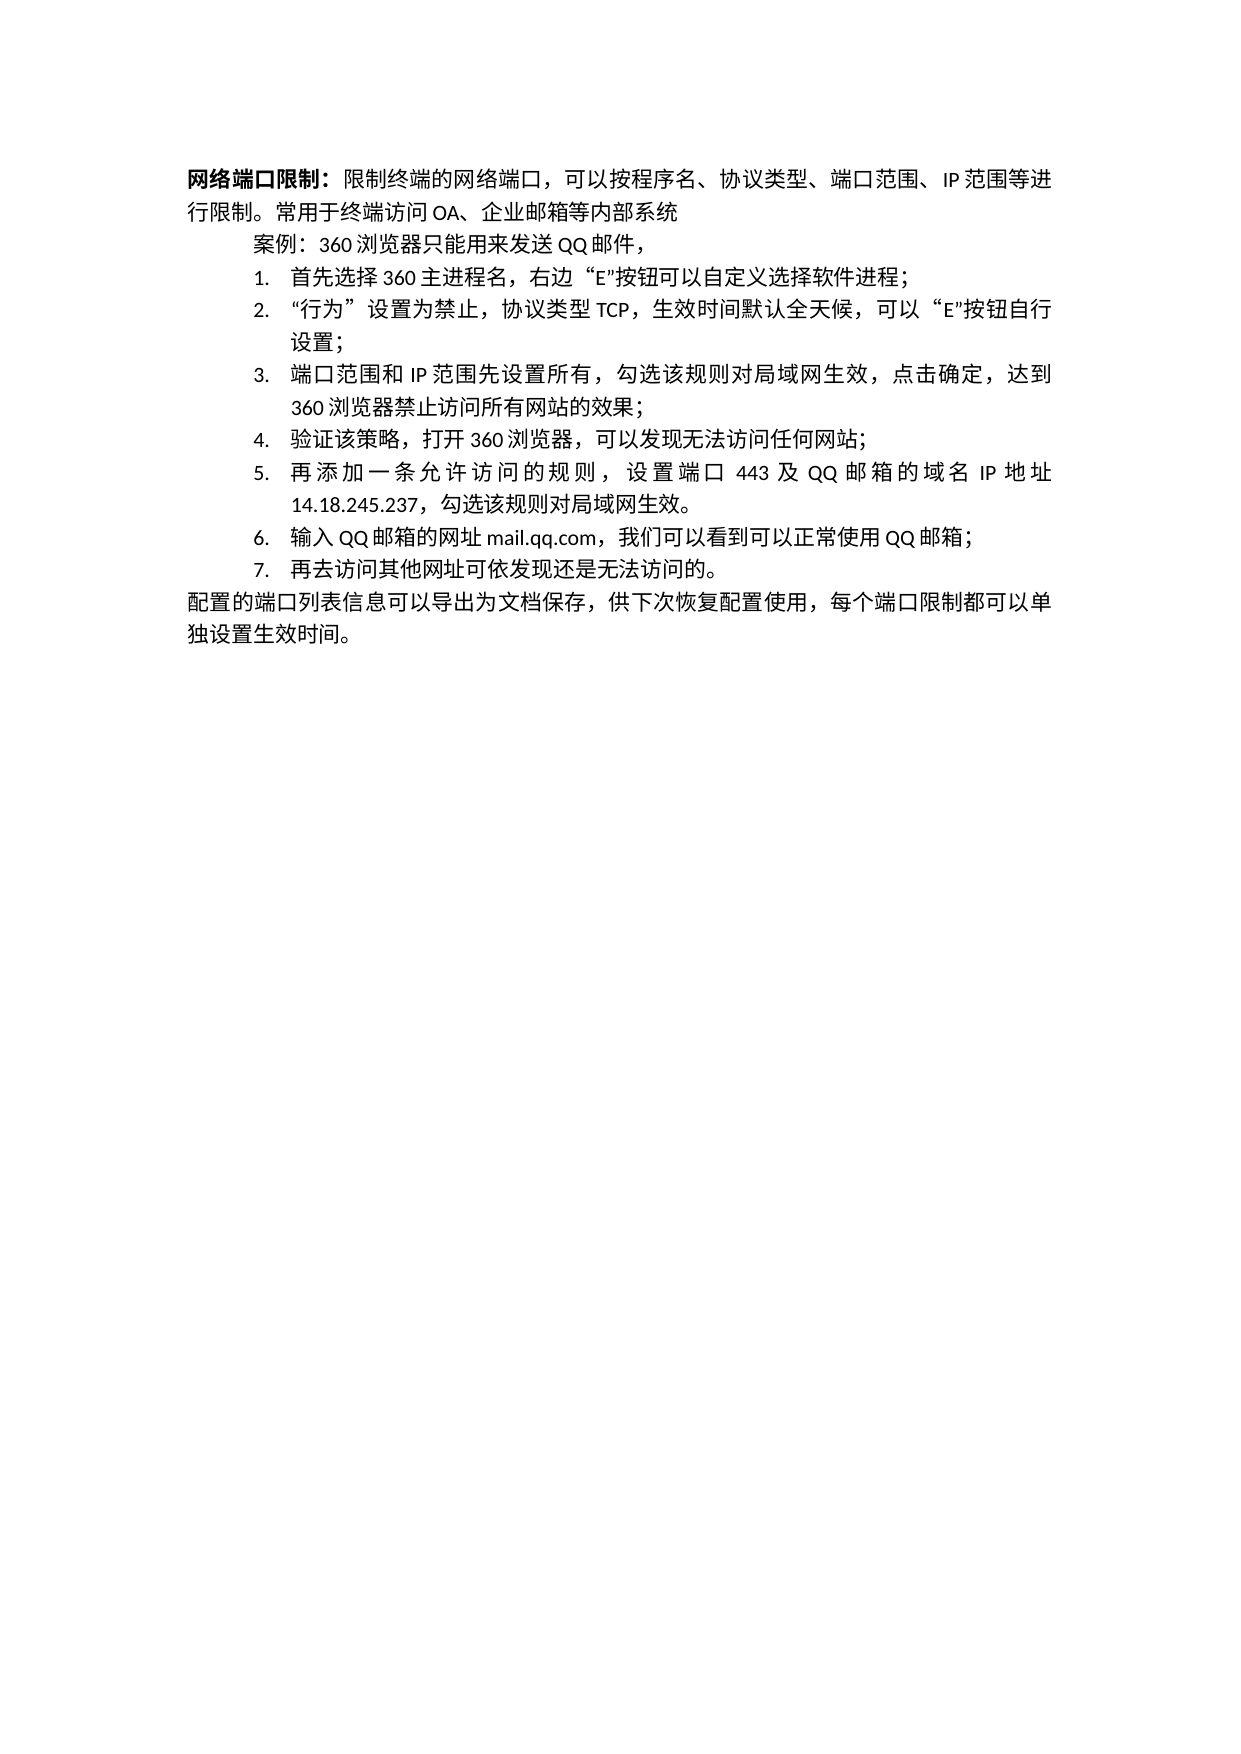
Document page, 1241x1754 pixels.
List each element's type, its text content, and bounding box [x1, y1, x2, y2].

list 再添加一条允许访问的规则，设置端口443及QQ邮箱的域名IP地址14.18.245.237，勾选该规则对局域网生效。 [253, 454, 1053, 519]
text 网络端口限制：限制终端的网络端口，可以按程序名、协议类型、端口范围、IP范围等进行限制。常用于终端访问OA、企业邮箱等内部系统 [187, 162, 1053, 227]
list 首先选择360主进程名，右边“E”按钮可以自定义选择软件进程； [253, 259, 1053, 292]
list “行为”设置为禁止，协议类型TCP，生效时间默认全天候，可以“E”按钮自行设置； [253, 292, 1053, 357]
text 配置的端口列表信息可以导出为文档保存，供下次恢复配置使用，每个端口限制都可以单独设置生效时间。 [187, 584, 1053, 649]
text 案例：360浏览器只能用来发送QQ邮件， [187, 227, 1053, 259]
list 端口范围和IP范围先设置所有，勾选该规则对局域网生效，点击确定，达到360浏览器禁止访问所有网站的效果； [253, 357, 1053, 422]
list 再去访问其他网址可依发现还是无法访问的。 [253, 552, 1053, 584]
list 输入QQ邮箱的网址mail.qq.com，我们可以看到可以正常使用QQ邮箱； [253, 519, 1053, 552]
list 验证该策略，打开360浏览器，可以发现无法访问任何网站； [253, 422, 1053, 454]
